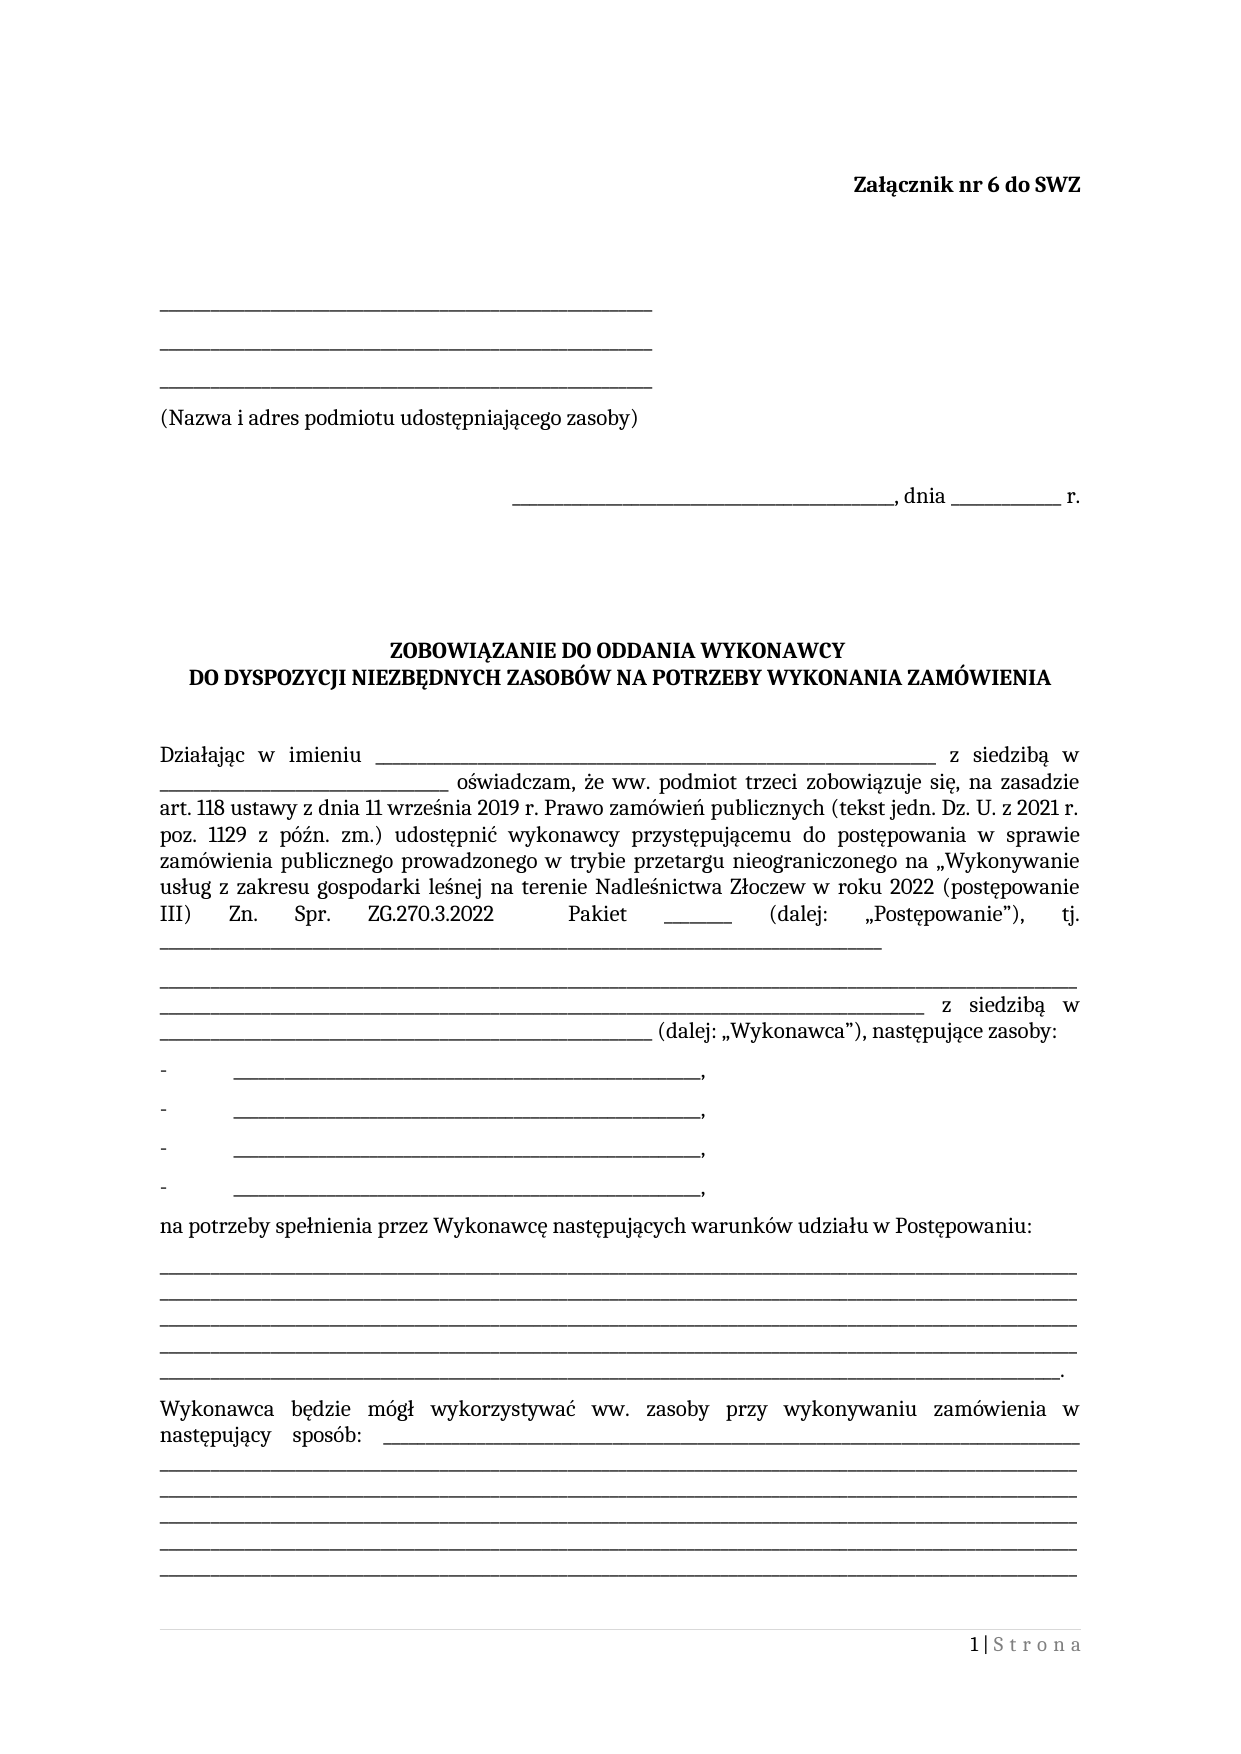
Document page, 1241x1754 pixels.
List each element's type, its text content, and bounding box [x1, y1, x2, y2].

text - _______________________________________________________, [159, 1174, 1081, 1200]
text (Nazwa i adres podmiotu udostępniającego zasoby) [159, 405, 1081, 431]
text Działając w imieniu __________________________________________________________________ z siedzibą w __________________________________ oświadczam, że ww. podmiot trzeci zobowiązuje się, na zasadzie art. 118 ustawy z dnia 11 września 2019 r. Prawo zamówień publicznych (tekst jedn. Dz. U. z 2021 r. poz. 1129 z późn. zm.) udostępnić wykonawcy przystępującemu do postępowania w sprawie zamówienia publicznego prowadzonego w trybie przetargu nieograniczonego na „Wykonywanie usług z zakresu gospodarki leśnej na terenie Nadleśnictwa Złoczew w roku 2022 (postępowanie III) Zn. Spr. ZG.270.3.2022 Pakiet ________ (dalej: „Postępowanie”), tj. _____________________________________________________________________________________ [159, 742, 1081, 953]
text __________________________________________________________ [159, 327, 1081, 354]
text __________________________________________________________________________________________________________________________________________________________________________________________________________________________________________________________________________________________________________________________________________________________________________________________________________________________________________________________________________________________________________________________________________________________. [159, 1251, 1081, 1383]
text __________________________________________________________ [159, 366, 1081, 393]
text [159, 1396, 1081, 1580]
text Załącznik nr 6 do SWZ [159, 172, 1081, 198]
text - _______________________________________________________, [159, 1135, 1081, 1161]
text - _______________________________________________________, [159, 1096, 1081, 1122]
text ZOBOWIĄZANIE DO ODDANIA WYKONAWCY DO DYSPOZYCJI NIEZBĘDNYCH ZASOBÓW NA POTRZEBY WYKONANIA ZAMÓWIENIA [159, 638, 1081, 691]
text na potrzeby spełnienia przez Wykonawcę następujących warunków udziału w Postępowaniu: [159, 1213, 1081, 1239]
text _____________________________________________, dnia _____________ r. [159, 483, 1081, 509]
text ______________________________________________________________________________________________________________________________________________________________________________________________________ z siedzibą w __________________________________________________________ (dalej: „Wykonawca”), następujące zasoby: [159, 966, 1081, 1045]
text - _______________________________________________________, [159, 1057, 1081, 1083]
text __________________________________________________________ [159, 288, 1081, 315]
